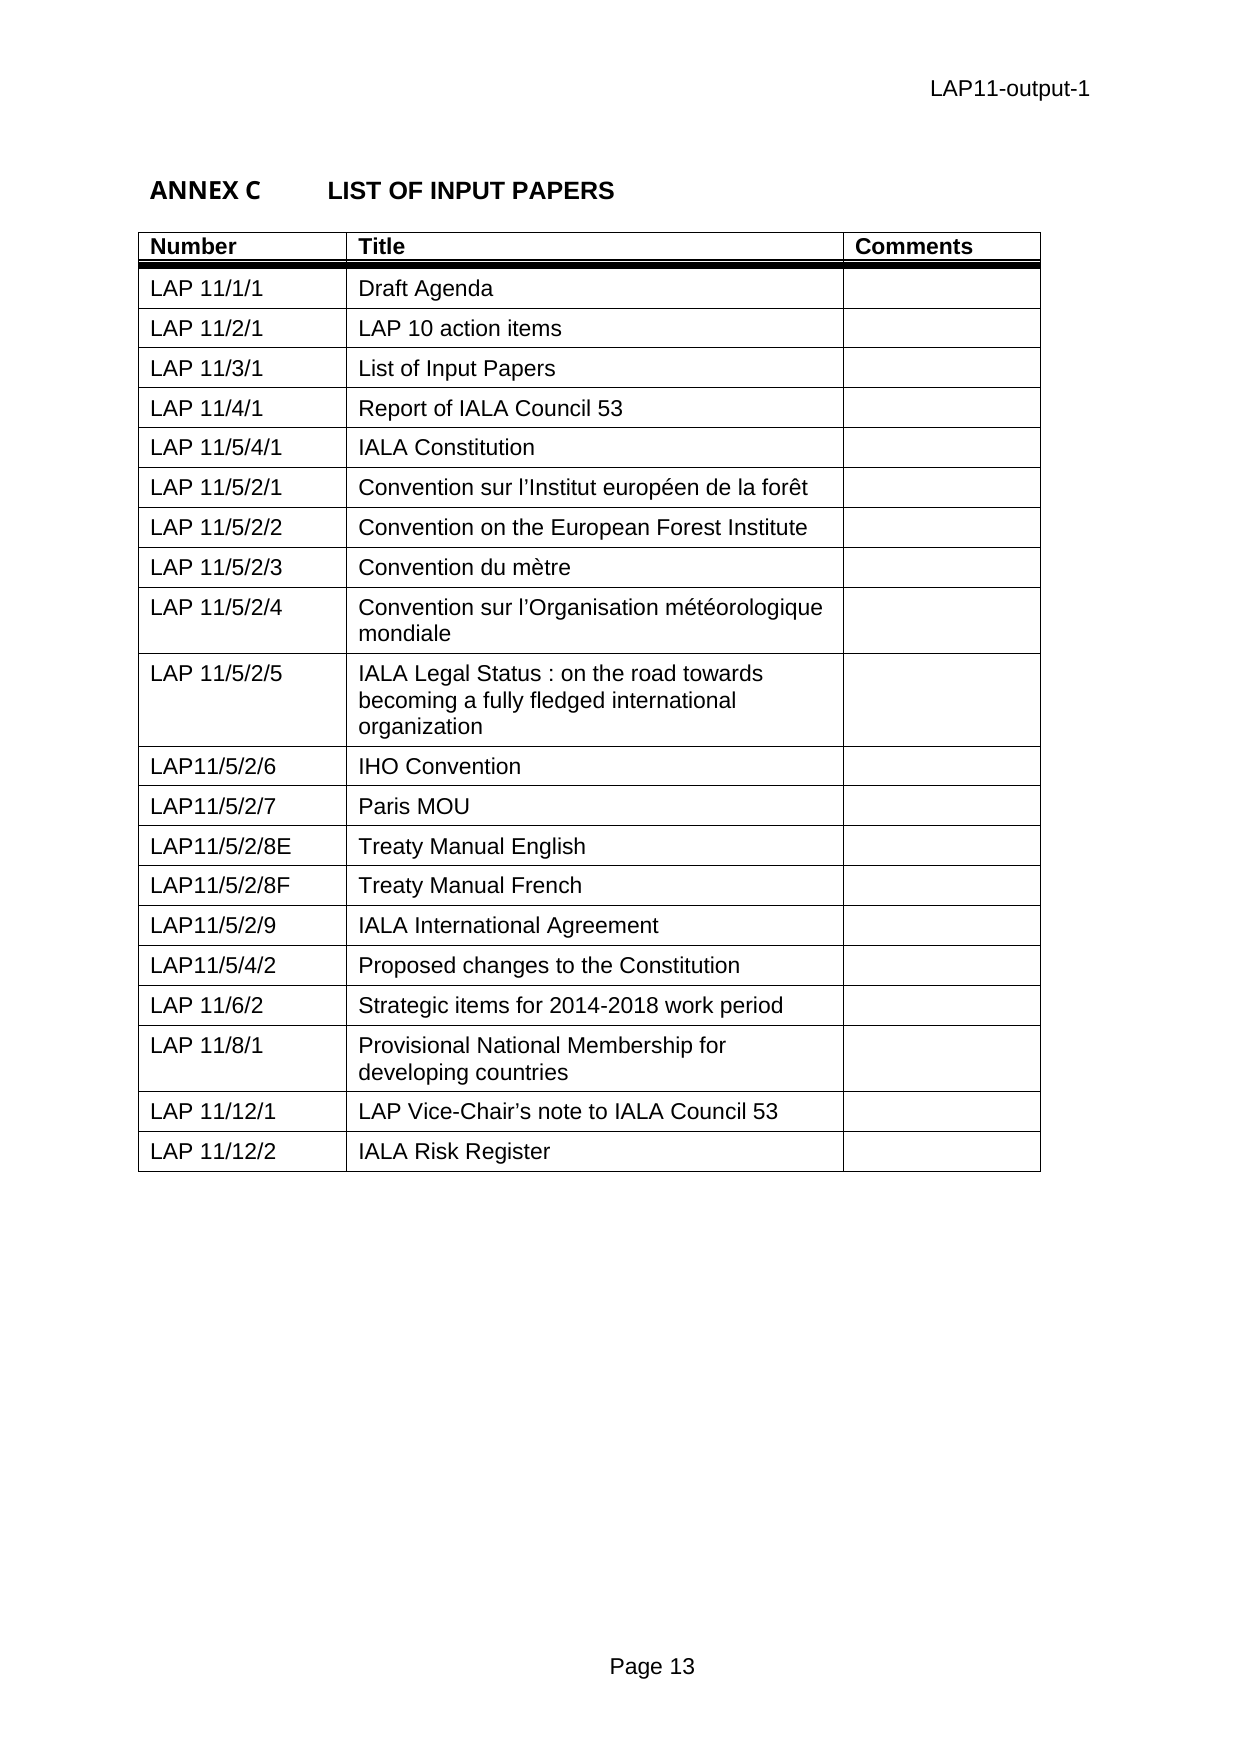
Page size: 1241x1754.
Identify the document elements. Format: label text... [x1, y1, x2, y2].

table_cell Convention du mètre [347, 548, 843, 587]
table_cell IALA Legal Status : on the road towards becoming a fully fledged international organization [347, 654, 843, 746]
table_cell Convention sur l’Organisation météorologique mondiale [347, 588, 843, 653]
table_cell LAP 11/4/1 [139, 388, 346, 427]
table_cell [844, 388, 1040, 427]
table_cell [844, 269, 1040, 307]
table_cell [844, 1132, 1040, 1171]
table_cell LAP 11/5/2/3 [139, 548, 346, 587]
table_cell LAP11/5/2/6 [139, 747, 346, 785]
table_cell IALA Risk Register [347, 1132, 843, 1171]
table_header Comments [844, 233, 1040, 259]
table_cell LAP11/5/4/2 [139, 946, 346, 985]
table_cell [844, 826, 1040, 865]
table_cell LAP 11/12/2 [139, 1132, 346, 1171]
table_cell Treaty Manual French [347, 866, 843, 905]
table_cell LAP 11/2/1 [139, 309, 346, 347]
table_cell [844, 468, 1040, 507]
table_cell [844, 786, 1040, 825]
table_cell Proposed changes to the Constitution [347, 946, 843, 985]
table_cell [844, 986, 1040, 1025]
table_cell LAP 11/3/1 [139, 348, 346, 387]
table_cell IALA International Agreement [347, 906, 843, 945]
table_cell LAP 11/8/1 [139, 1026, 346, 1091]
table_cell LAP 11/5/4/1 [139, 428, 346, 467]
table_cell [844, 654, 1040, 746]
table_cell [844, 1026, 1040, 1091]
table_cell LAP11/5/2/8F [139, 866, 346, 905]
table_cell [844, 1092, 1040, 1131]
table_cell IHO Convention [347, 747, 843, 785]
table_header Number [139, 233, 346, 259]
table_cell IALA Constitution [347, 428, 843, 467]
table_cell Report of IALA Council 53 [347, 388, 843, 427]
table_cell Draft Agenda [347, 269, 843, 307]
table_cell LAP11/5/2/9 [139, 906, 346, 945]
table_cell LAP 11/6/2 [139, 986, 346, 1025]
table_cell List of Input Papers [347, 348, 843, 387]
table_cell LAP11/5/2/8E [139, 826, 346, 865]
table_cell [844, 747, 1040, 785]
table_cell Convention sur l’Institut européen de la forêt [347, 468, 843, 507]
table_cell [844, 906, 1040, 945]
table_cell LAP 11/5/2/5 [139, 654, 346, 746]
table_cell LAP11/5/2/7 [139, 786, 346, 825]
table_cell Convention on the European Forest Institute [347, 508, 843, 547]
table_cell Provisional National Membership for developing countries [347, 1026, 843, 1091]
table_cell [844, 309, 1040, 347]
table_cell LAP 11/1/1 [139, 269, 346, 307]
table_cell [844, 428, 1040, 467]
table_cell LAP 11/5/2/4 [139, 588, 346, 653]
table_cell [844, 588, 1040, 653]
table_cell LAP 11/5/2/1 [139, 468, 346, 507]
table_cell [844, 548, 1040, 587]
table_cell [844, 866, 1040, 905]
table_cell Treaty Manual English [347, 826, 843, 865]
table_cell LAP 11/5/2/2 [139, 508, 346, 547]
table_cell LAP Vice-Chair’s note to IALA Council 53 [347, 1092, 843, 1131]
table_cell [844, 348, 1040, 387]
table_cell [844, 946, 1040, 985]
table_cell LAP 10 action items [347, 309, 843, 347]
table_cell Strategic items for 2014-2018 work period [347, 986, 843, 1025]
table_cell LAP 11/12/1 [139, 1092, 346, 1131]
table_cell Paris MOU [347, 786, 843, 825]
text List of input papers [150, 173, 1090, 207]
table_header Title [347, 233, 843, 259]
table_cell [844, 508, 1040, 547]
